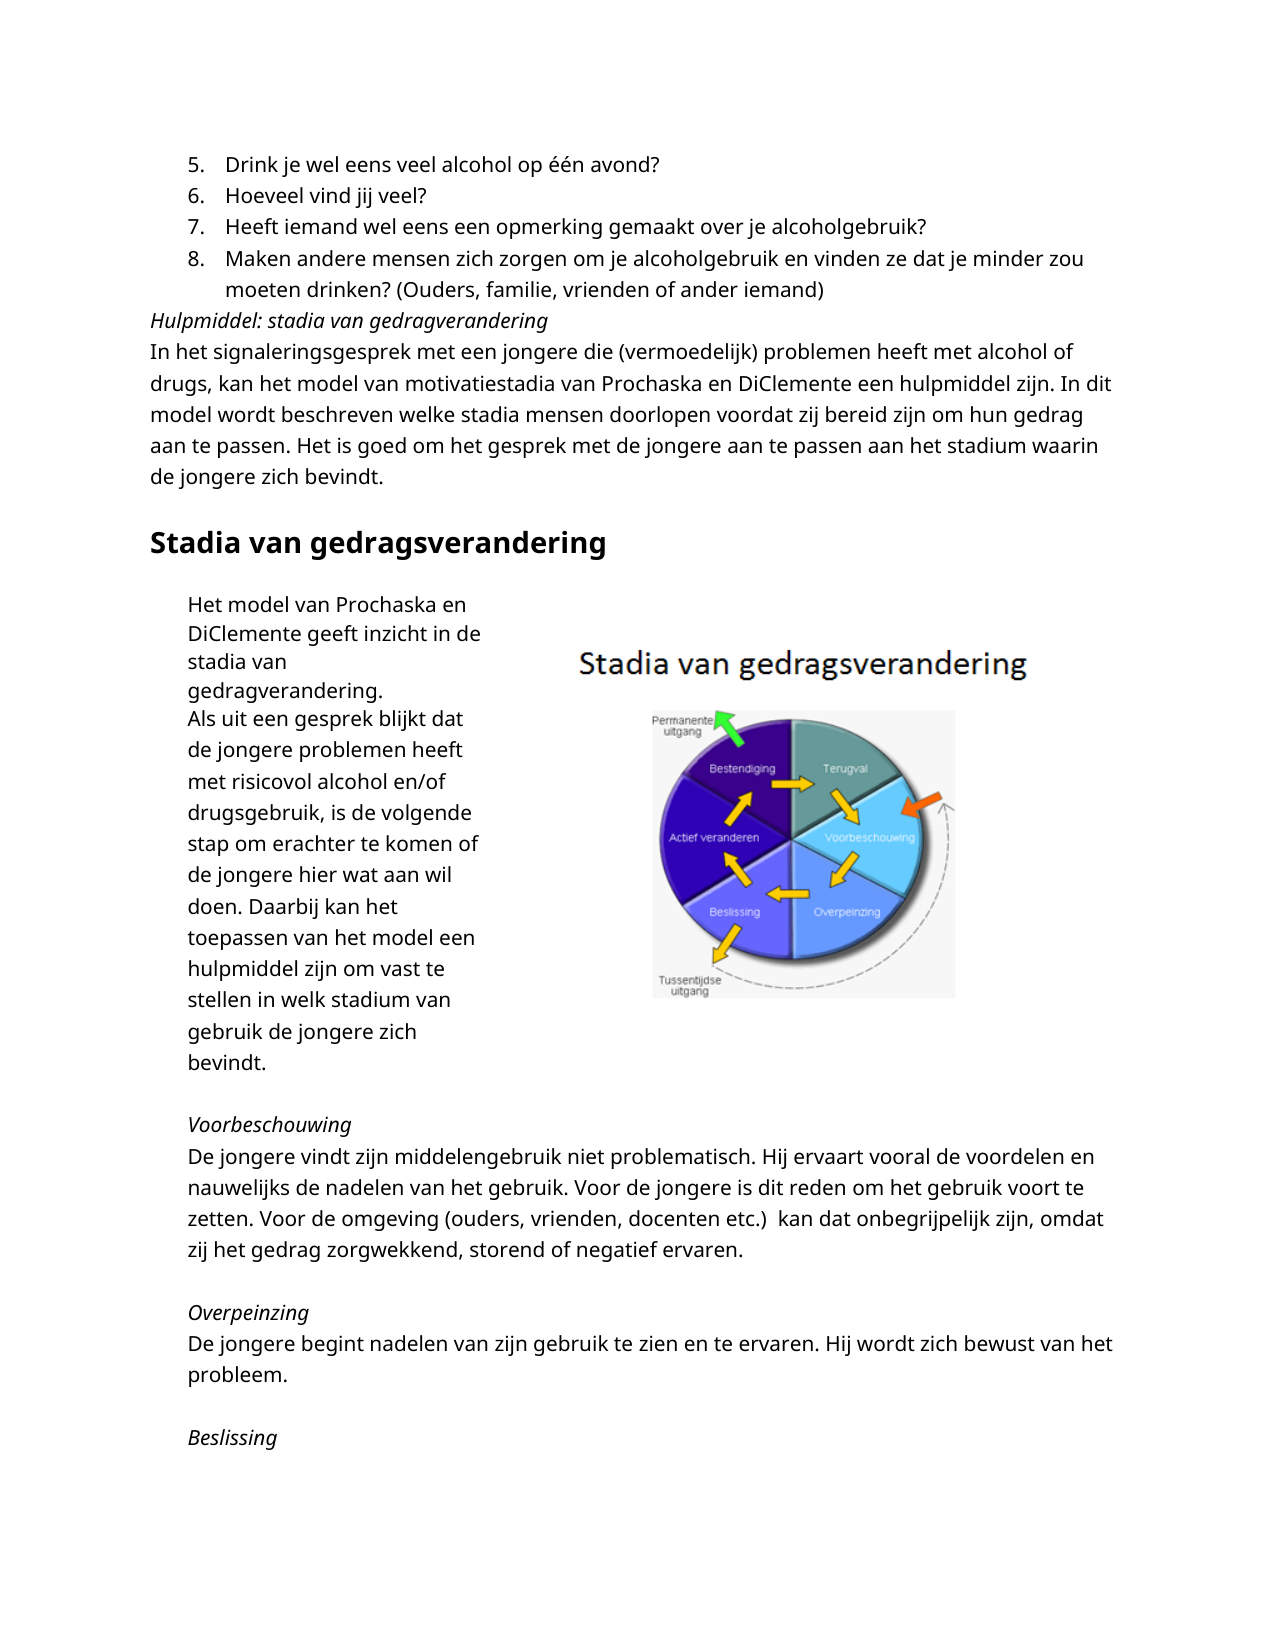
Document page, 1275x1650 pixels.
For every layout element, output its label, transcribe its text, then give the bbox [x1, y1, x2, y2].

text Stadia van gedragsverandering [150, 522, 1125, 562]
text Hulpmiddel: stadia van gedragverandering [150, 306, 1125, 335]
text Overpeinzing [187, 1298, 1125, 1327]
text Het model van Prochaska en DiClemente geeft inzicht in de stadia van gedragverandering. [187, 591, 1125, 704]
list Drink je wel eens veel alcohol op één avond? [187, 150, 1125, 178]
list Maken andere mensen zich zorgen om je alcoholgebruik en vinden ze dat je minder zou moeten drinken? (Ouders, familie, vrienden of ander iemand) [187, 244, 1125, 303]
text De jongere begint nadelen van zijn gebruik te zien en te ervaren. Hij wordt zich bewust van het probleem. [187, 1329, 1125, 1389]
picture [504, 609, 1104, 1044]
text De jongere vindt zijn middelengebruik niet problematisch. Hij ervaart vooral de voordelen en nauwelijks de nadelen van het gebruik. Voor de jongere is dit reden om het gebruik voort te zetten. Voor de omgeving (ouders, vrienden, docenten etc.) kan dat onbegrijpelijk zijn, omdat zij het gedrag zorgwekkend, storend of negatief ervaren. [187, 1142, 1125, 1264]
text Voorbeschouwing [187, 1111, 1125, 1139]
text Beslissing [187, 1423, 1125, 1452]
list Heeft iemand wel eens een opmerking gemaakt over je alcoholgebruik? [187, 212, 1125, 241]
text Als uit een gesprek blijkt dat de jongere problemen heeft met risicovol alcohol en/of drugsgebruik, is de volgende stap om erachter te komen of de jongere hier wat aan wil doen. Daarbij kan het toepassen van het model een hulpmiddel zijn om vast te stellen in welk stadium van gebruik de jongere zich bevindt. [187, 704, 1125, 1077]
list Hoeveel vind jij veel? [187, 181, 1125, 210]
text In het signaleringsgesprek met een jongere die (vermoedelijk) problemen heeft met alcohol of drugs, kan het model van motivatiestadia van Prochaska en DiClemente een hulpmiddel zijn. In dit model wordt beschreven welke stadia mensen doorlopen voordat zij bereid zijn om hun gedrag aan te passen. Het is goed om het gesprek met de jongere aan te passen aan het stadium waarin de jongere zich bevindt. [150, 337, 1125, 491]
